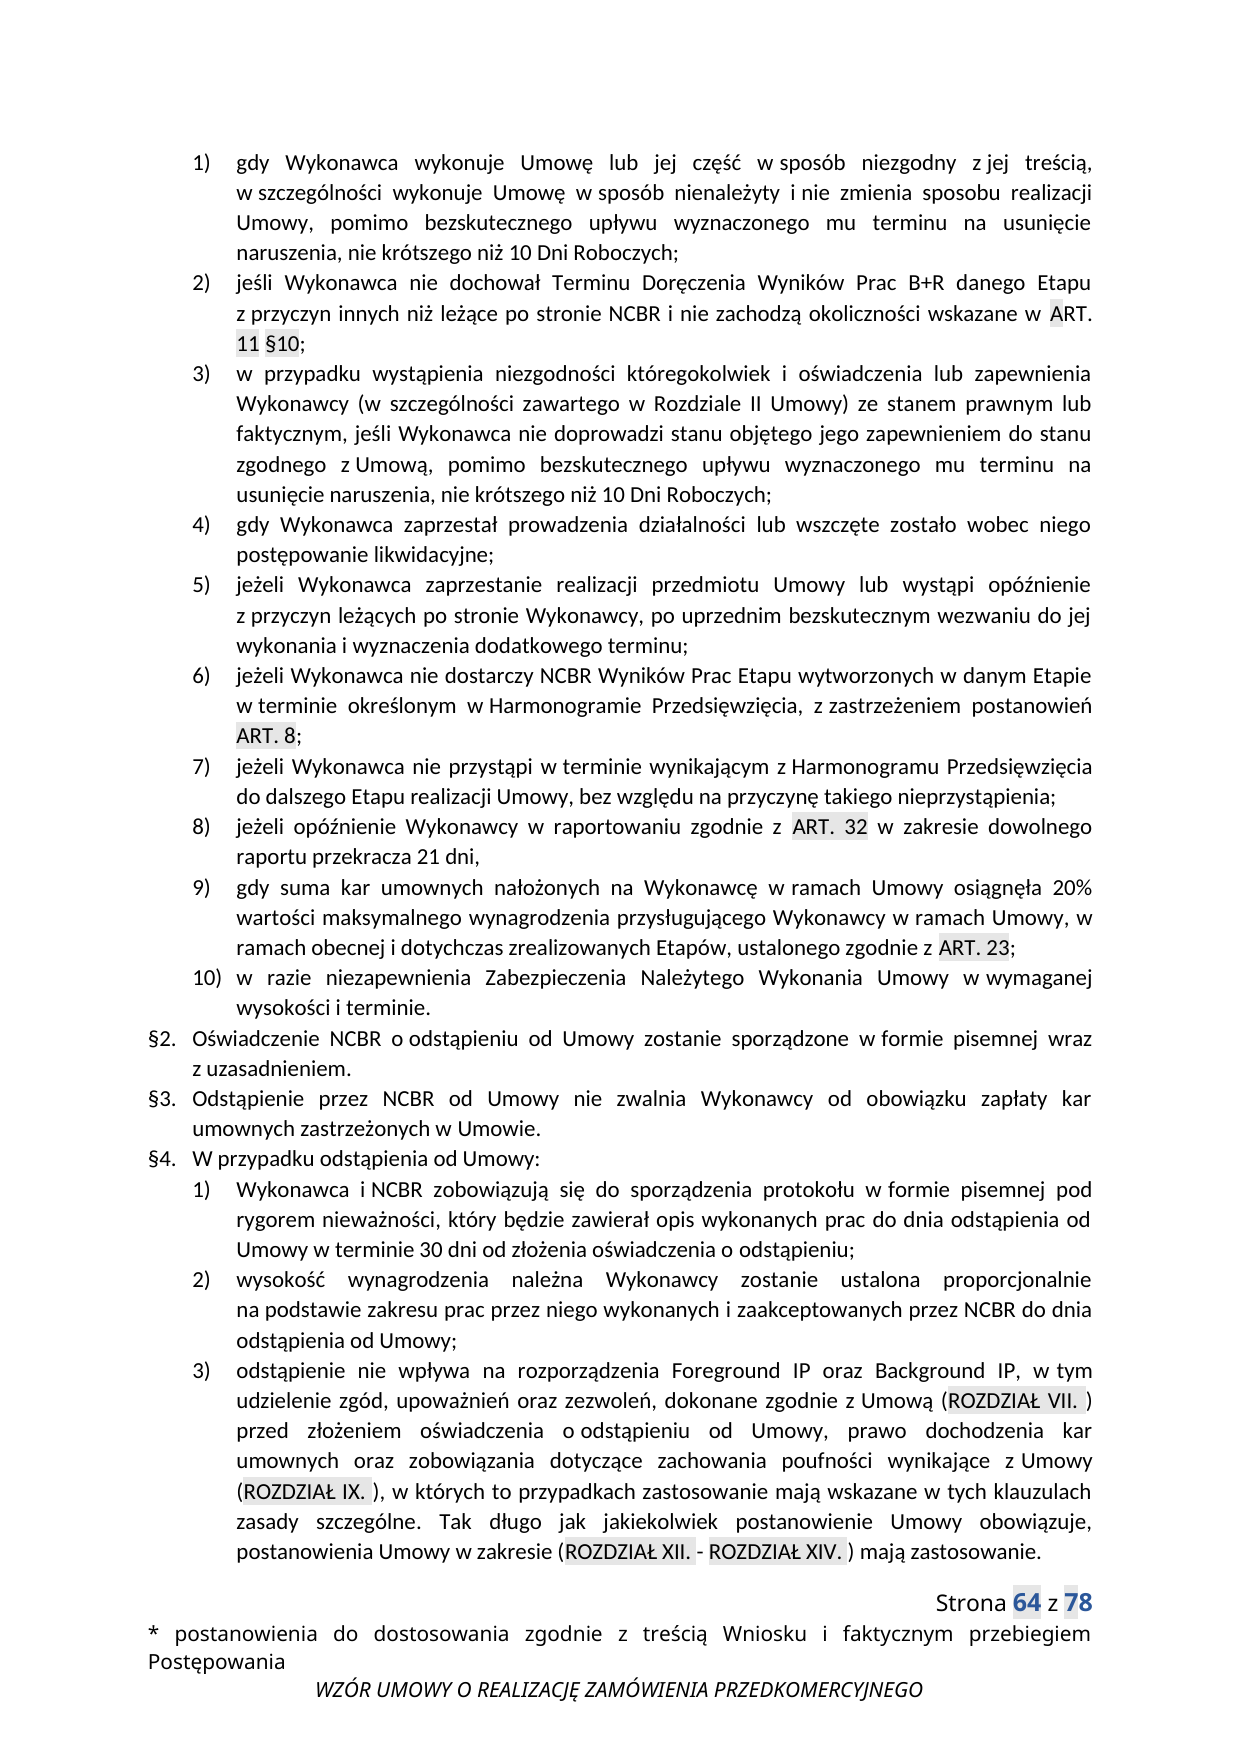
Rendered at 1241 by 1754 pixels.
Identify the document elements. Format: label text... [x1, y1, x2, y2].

list gdy Wykonawca wykonuje Umowę lub jej część w sposób niezgodny z jej treścią, w szczególności wykonuje Umowę w sposób nienależyty i nie zmienia sposobu realizacji Umowy, pomimo bezskutecznego upływu wyznaczonego mu terminu na usunięcie naruszenia, nie krótszego niż 10 Dni Roboczych; [192, 148, 1093, 266]
list jeżeli Wykonawca nie dostarczy NCBR Wyników Prac Etapu wytworzonych w danym Etapie w terminie określonym w Harmonogramie Przedsięwzięcia, z zastrzeżeniem postanowień ART. 8; [192, 661, 1093, 749]
list Odstąpienie przez NCBR od Umowy nie zwalnia Wykonawcy od obowiązku zapłaty kar umownych zastrzeżonych w Umowie. [148, 1084, 1093, 1142]
list Wykonawca i NCBR zobowiązują się do sporządzenia protokołu w formie pisemnej pod rygorem nieważności, który będzie zawierał opis wykonanych prac do dnia odstąpienia od Umowy w terminie 30 dni od złożenia oświadczenia o odstąpieniu; [192, 1175, 1093, 1263]
list odstąpienie nie wpływa na rozporządzenia Foreground IP oraz Background IP, w tym udzielenie zgód, upoważnień oraz zezwoleń, dokonane zgodnie z Umową (ROZDZIAŁ VII. ) przed złożeniem oświadczenia o odstąpieniu od Umowy, prawo dochodzenia kar umownych oraz zobowiązania dotyczące zachowania poufności wynikające z Umowy (ROZDZIAŁ IX. ), w których to przypadkach zastosowanie mają wskazane w tych klauzulach zasady szczególne. Tak długo jak jakiekolwiek postanowienie Umowy obowiązuje, postanowienia Umowy w zakresie (ROZDZIAŁ XII. - ROZDZIAŁ XIV. ) mają zastosowanie. [192, 1356, 1093, 1565]
list jeżeli Wykonawca nie przystąpi w terminie wynikającym z Harmonogramu Przedsięwzięcia do dalszego Etapu realizacji Umowy, bez względu na przyczynę takiego nieprzystąpienia; [192, 752, 1093, 810]
list w przypadku wystąpienia niezgodności któregokolwiek i oświadczenia lub zapewnienia Wykonawcy (w szczególności zawartego w Rozdziale II Umowy) ze stanem prawnym lub faktycznym, jeśli Wykonawca nie doprowadzi stanu objętego jego zapewnieniem do stanu zgodnego z Umową, pomimo bezskutecznego upływu wyznaczonego mu terminu na usunięcie naruszenia, nie krótszego niż 10 Dni Roboczych; [192, 359, 1093, 508]
list jeśli Wykonawca nie dochował Terminu Doręczenia Wyników Prac B+R danego Etapu z przyczyn innych niż leżące po stronie NCBR i nie zachodzą okoliczności wskazane w ART. 11 §10; [192, 268, 1093, 357]
list gdy suma kar umownych nałożonych na Wykonawcę w ramach Umowy osiągnęła 20% wartości maksymalnego wynagrodzenia przysługującego Wykonawcy w ramach Umowy, w ramach obecnej i dotychczas zrealizowanych Etapów, ustalonego zgodnie z ART. 23; [192, 873, 1093, 961]
list W przypadku odstąpienia od Umowy: [148, 1144, 1093, 1172]
list jeżeli opóźnienie Wykonawcy w raportowaniu zgodnie z ART. 32 w zakresie dowolnego raportu przekracza 21 dni, [192, 812, 1093, 870]
list Oświadczenie NCBR o odstąpieniu od Umowy zostanie sporządzone w formie pisemnej wraz z uzasadnieniem. [148, 1024, 1093, 1082]
list gdy Wykonawca zaprzestał prowadzenia działalności lub wszczęte zostało wobec niego postępowanie likwidacyjne; [192, 510, 1093, 568]
list wysokość wynagrodzenia należna Wykonawcy zostanie ustalona proporcjonalnie na podstawie zakresu prac przez niego wykonanych i zaakceptowanych przez NCBR do dnia odstąpienia od Umowy; [192, 1265, 1093, 1354]
list jeżeli Wykonawca zaprzestanie realizacji przedmiotu Umowy lub wystąpi opóźnienie z przyczyn leżących po stronie Wykonawcy, po uprzednim bezskutecznym wezwaniu do jej wykonania i wyznaczenia dodatkowego terminu; [192, 571, 1093, 659]
list w razie niezapewnienia Zabezpieczenia Należytego Wykonania Umowy w wymaganej wysokości i terminie. [192, 963, 1093, 1021]
